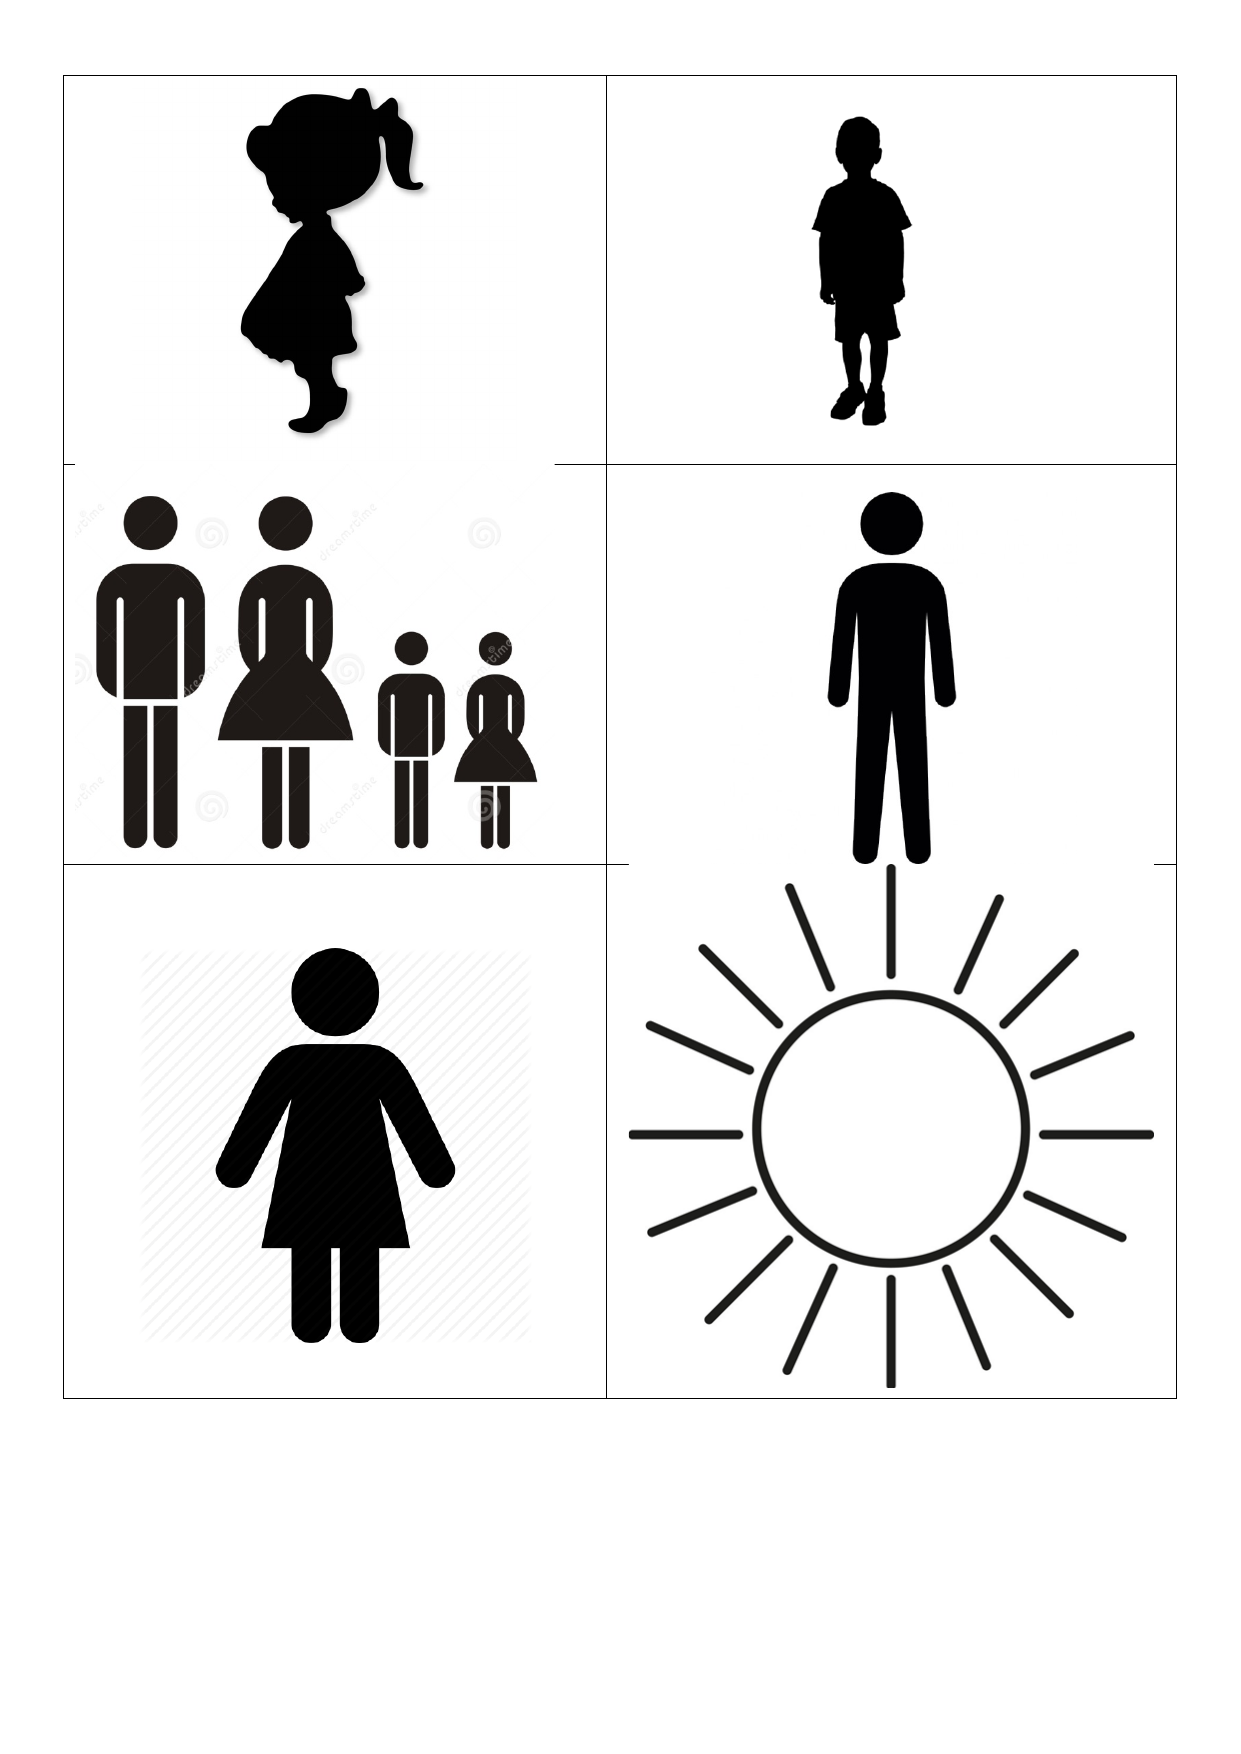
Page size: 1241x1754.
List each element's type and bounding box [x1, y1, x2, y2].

table_header [1058, 76, 1176, 464]
table_cell [607, 465, 1176, 864]
picture [75, 464, 555, 864]
table_cell [64, 865, 606, 1398]
table_header [607, 76, 669, 464]
table_cell [607, 865, 1176, 1398]
table_cell [64, 465, 75, 864]
table_header [64, 76, 606, 464]
picture [131, 76, 517, 461]
picture [669, 76, 1058, 464]
picture [138, 948, 532, 1343]
picture [628, 492, 1154, 1388]
table_cell [555, 465, 606, 864]
